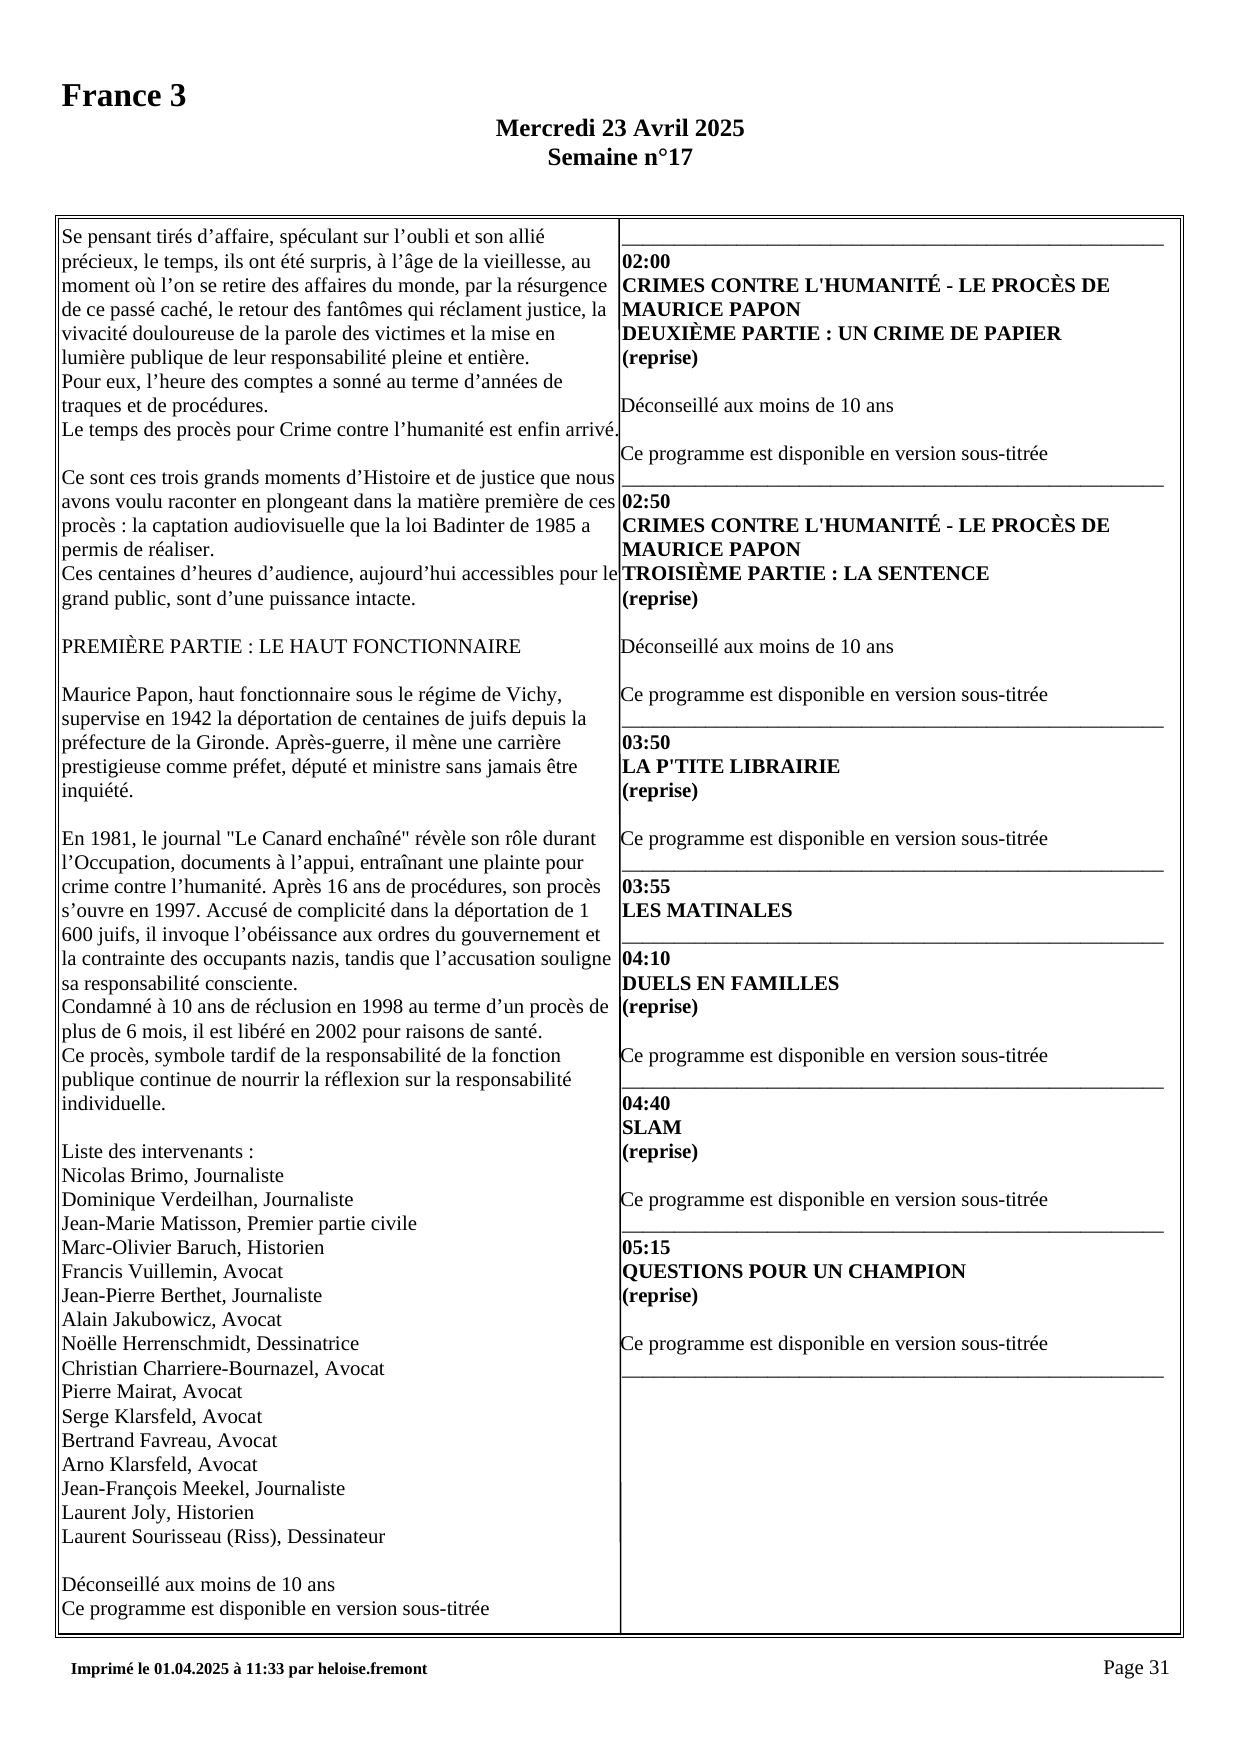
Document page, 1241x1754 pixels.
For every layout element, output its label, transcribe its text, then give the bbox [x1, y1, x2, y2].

text Ce programme est disponible en version sous-titrée [620, 1043, 1179, 1067]
text DEUXIÈME PARTIE : UN CRIME DE PAPIER [622, 321, 1179, 345]
text ____________________________________________________ [622, 224, 1179, 248]
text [620, 1331, 1179, 1355]
text DUELS EN FAMILLES [622, 970, 1179, 994]
text 02:50 [622, 489, 1179, 513]
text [622, 1355, 1179, 1379]
text Déconseillé aux moins de 10 ans [620, 633, 1179, 658]
text LES MATINALES [622, 898, 1179, 922]
text Déconseillé aux moins de 10 ans [620, 393, 1179, 417]
text 04:40 [622, 1091, 1179, 1115]
text 03:55 [622, 874, 1179, 898]
text (reprise) [622, 778, 1179, 802]
text Se pensant tirés d’affaire, spéculant sur l’oubli et son allié précieux, le temps, ils ont été surpris, à l’âge de la vieillesse, au moment où l’on se retire des affaires du monde, par la résurgence de ce passé caché, le retour des fantômes qui réclament justice, la vivacité douloureuse de la parole des victimes et la mise en lumière publique de leur responsabilité pleine et entière. Pour eux, l’heure des comptes a sonné au terme d’années de traques et de procédures. Le temps des procès pour Crime contre l’humanité est enfin arrivé. Ce sont ces trois grands moments d’Histoire et de justice que nous avons voulu raconter en plongeant dans la matière première de ces procès : la captation audiovisuelle que la loi Badinter de 1985 a permis de réaliser. Ces centaines d’heures d’audience, aujourd’hui accessibles pour le grand public, sont d’une puissance intacte. PREMIÈRE PARTIE : LE HAUT FONCTIONNAIRE Maurice Papon, haut fonctionnaire sous le régime de Vichy, supervise en 1942 la déportation de centaines de juifs depuis la préfecture de la Gironde. Après-guerre, il mène une carrière prestigieuse comme préfet, député et ministre sans jamais être inquiété. En 1981, le journal "Le Canard enchaîné" révèle son rôle durant l’Occupation, documents à l’appui, entraînant une plainte pour crime contre l’humanité. Après 16 ans de procédures, son procès s’ouvre en 1997. Accusé de complicité dans la déportation de 1 600 juifs, il invoque l’obéissance aux ordres du gouvernement et la contrainte des occupants nazis, tandis que l’accusation souligne sa responsabilité consciente. Condamné à 10 ans de réclusion en 1998 au terme d’un procès de plus de 6 mois, il est libéré en 2002 pour raisons de santé. Ce procès, symbole tardif de la responsabilité de la fonction publique continue de nourrir la réflexion sur la responsabilité individuelle. Liste des intervenants : Nicolas Brimo, Journaliste Dominique Verdeilhan, Journaliste Jean-Marie Matisson, Premier partie civile Marc-Olivier Baruch, Historien Francis Vuillemin, Avocat Jean-Pierre Berthet, Journaliste Alain Jakubowicz, Avocat Noëlle Herrenschmidt, Dessinatrice Christian Charriere-Bournazel, Avocat Pierre Mairat, Avocat Serge Klarsfeld, Avocat Bertrand Favreau, Avocat Arno Klarsfeld, Avocat Jean-François Meekel, Journaliste Laurent Joly, Historien Laurent Sourisseau (Riss), Dessinateur [61, 224, 620, 1548]
text ____________________________________________________ [622, 850, 1179, 874]
text QUESTIONS POUR UN CHAMPION [622, 1259, 1179, 1283]
text Déconseillé aux moins de 10 ans [61, 1572, 620, 1596]
text ____________________________________________________ [622, 922, 1179, 946]
text ____________________________________________________ [622, 1067, 1179, 1091]
text TROISIÈME PARTIE : LA SENTENCE [622, 561, 1179, 585]
text 05:15 [622, 1235, 1179, 1259]
text CRIMES CONTRE L'HUMANITÉ - LE PROCÈS DE MAURICE PAPON [622, 273, 1179, 321]
text (reprise) [622, 1283, 1179, 1307]
text (reprise) [622, 994, 1179, 1018]
text 03:50 [622, 730, 1179, 754]
text (reprise) [622, 585, 1179, 609]
text Ce programme est disponible en version sous-titrée [620, 441, 1179, 465]
text 04:10 [622, 946, 1179, 970]
text Ce programme est disponible en version sous-titrée [620, 682, 1179, 706]
text 02:00 [622, 248, 1179, 273]
text ____________________________________________________ [622, 465, 1179, 489]
text CRIMES CONTRE L'HUMANITÉ - LE PROCÈS DE MAURICE PAPON [622, 513, 1179, 561]
text Ce programme est disponible en version sous-titrée [61, 1596, 620, 1620]
text SLAM [622, 1115, 1179, 1139]
text (reprise) [622, 345, 1179, 369]
text ____________________________________________________ [622, 706, 1179, 730]
text LA P'TITE LIBRAIRIE [622, 754, 1179, 778]
text ____________________________________________________ [622, 1211, 1179, 1235]
text Ce programme est disponible en version sous-titrée [620, 826, 1179, 850]
text Ce programme est disponible en version sous-titrée [620, 1187, 1179, 1211]
text (reprise) [622, 1139, 1179, 1163]
